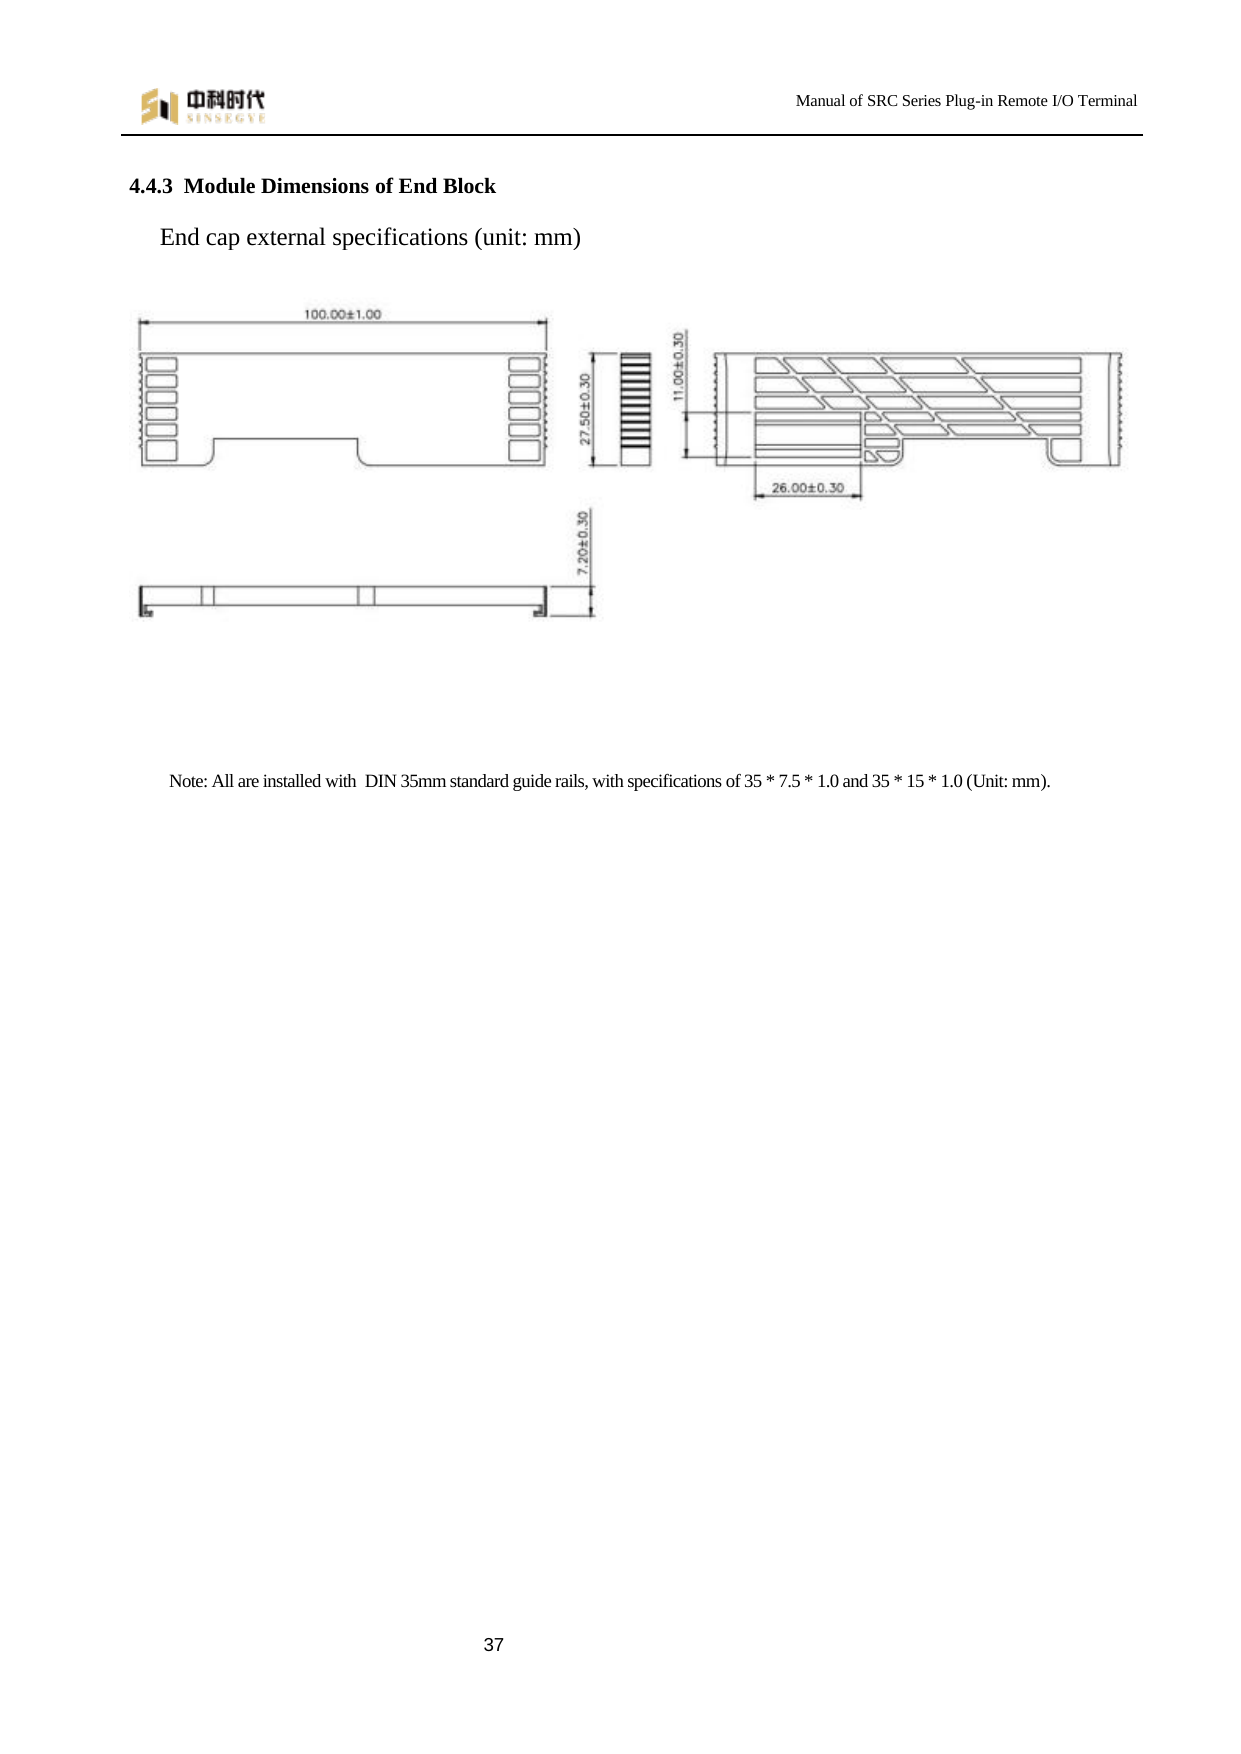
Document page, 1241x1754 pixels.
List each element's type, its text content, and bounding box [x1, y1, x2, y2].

picture [129, 250, 1138, 636]
subtitle 4.4.3 Module Dimensions of End Block [129, 173, 1138, 199]
picture [141, 88, 266, 125]
text Note: All are installed with DIN 35mm standard guide rails, with specifications of 35 * 7.5 * 1.0 and 35 * 15 * 1.0 (Unit: mm). [169, 771, 1138, 791]
text End cap external specifications (unit: mm) [159, 228, 1138, 250]
